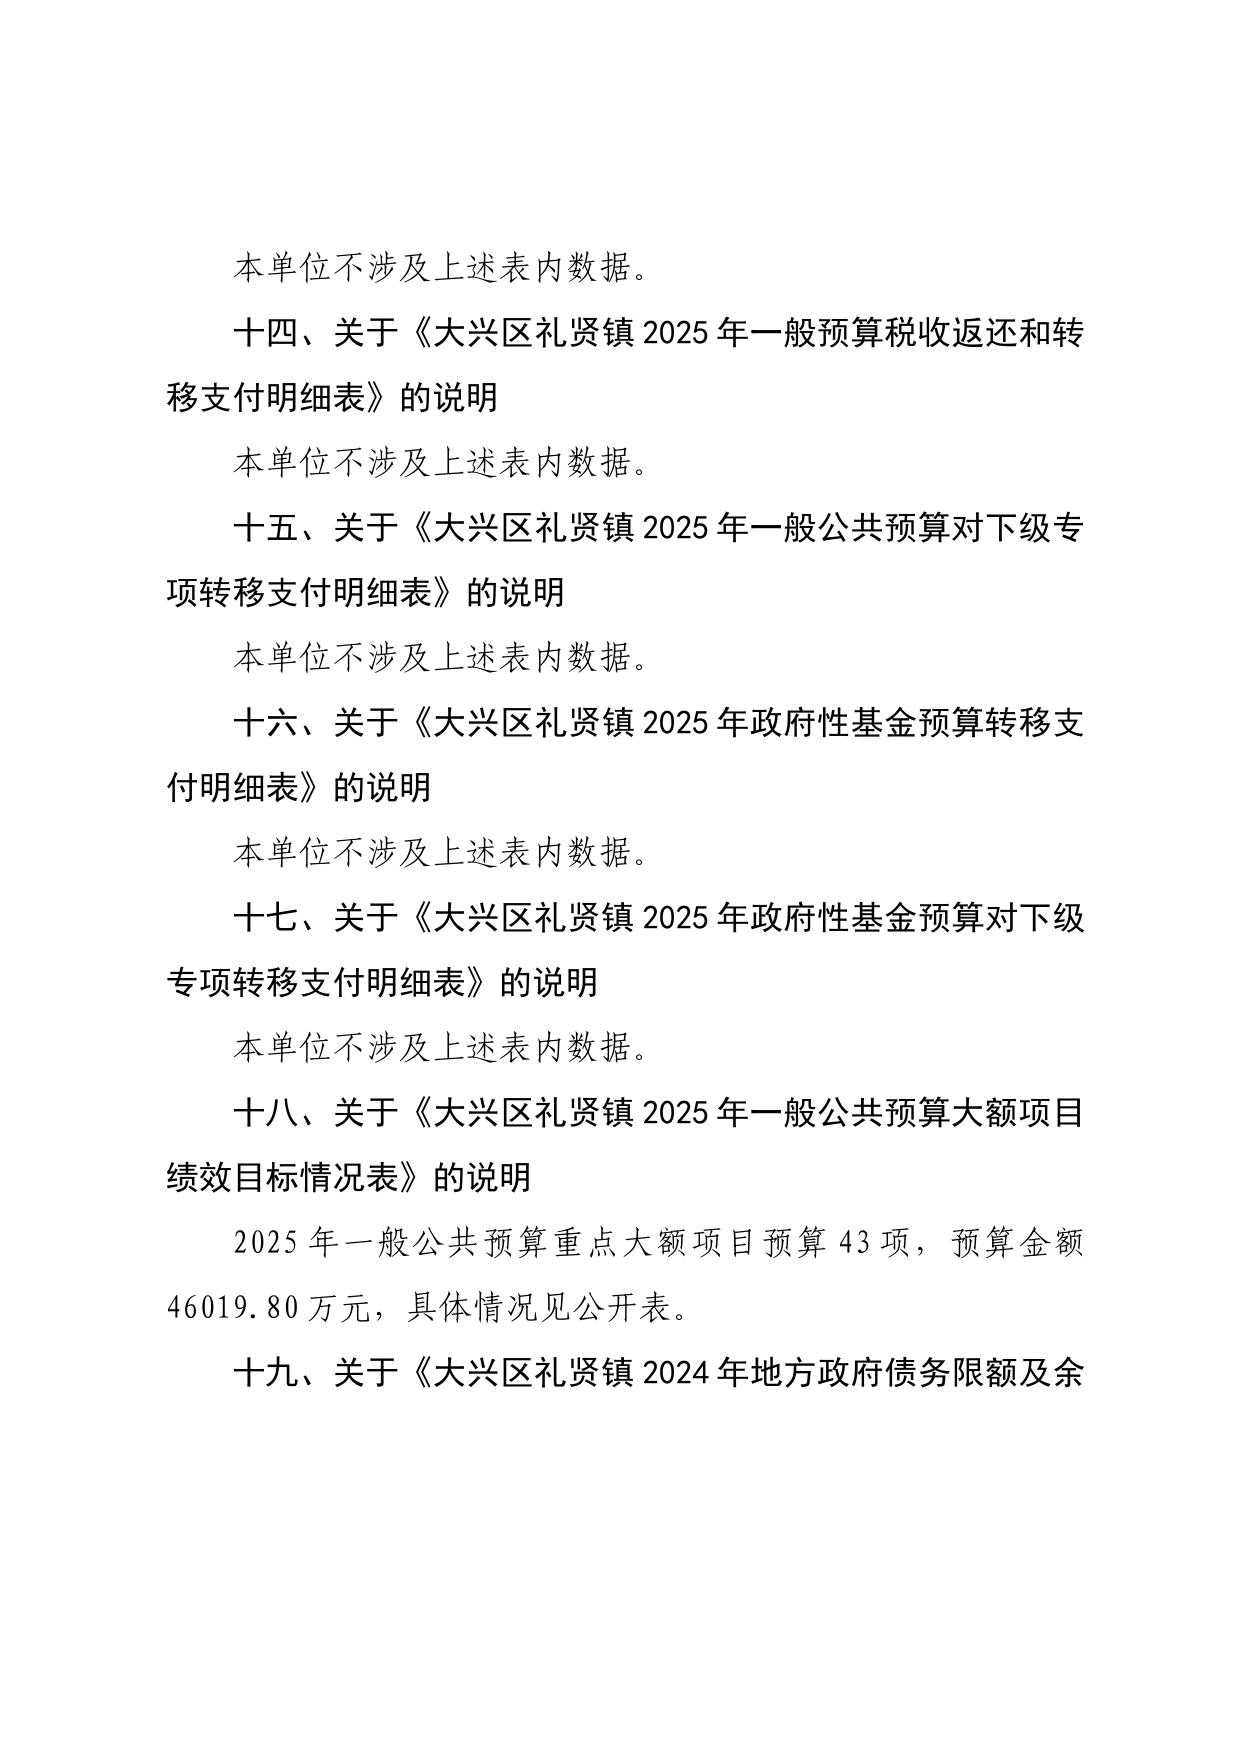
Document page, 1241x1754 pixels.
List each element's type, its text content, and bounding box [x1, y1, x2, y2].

list 本单位不涉及上述表内数据。 [165, 818, 1087, 883]
list 本单位不涉及上述表内数据。 [165, 1013, 1087, 1078]
list 关于《大兴区礼贤镇2025年一般公共预算大额项目绩效目标情况表》的说明 [165, 1078, 1087, 1208]
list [165, 1338, 1087, 1467]
list 关于《大兴区礼贤镇2025年一般预算税收返还和转移支付明细表》的说明 [165, 298, 1087, 428]
list 关于《大兴区礼贤镇2025年一般公共预算对下级专项转移支付明细表》的说明 [165, 493, 1087, 623]
list 本单位不涉及上述表内数据。 [165, 428, 1087, 493]
list 本单位不涉及上述表内数据。 [165, 233, 1087, 298]
list 关于《大兴区礼贤镇2025年政府性基金预算转移支付明细表》的说明 [165, 688, 1087, 818]
list 关于《大兴区礼贤镇2025年政府性基金预算对下级专项转移支付明细表》的说明 [165, 883, 1087, 1013]
list 2025年一般公共预算重点大额项目预算43项，预算金额46019.80万元，具体情况见公开表。 [165, 1208, 1087, 1338]
list 本单位不涉及上述表内数据。 [165, 623, 1087, 688]
